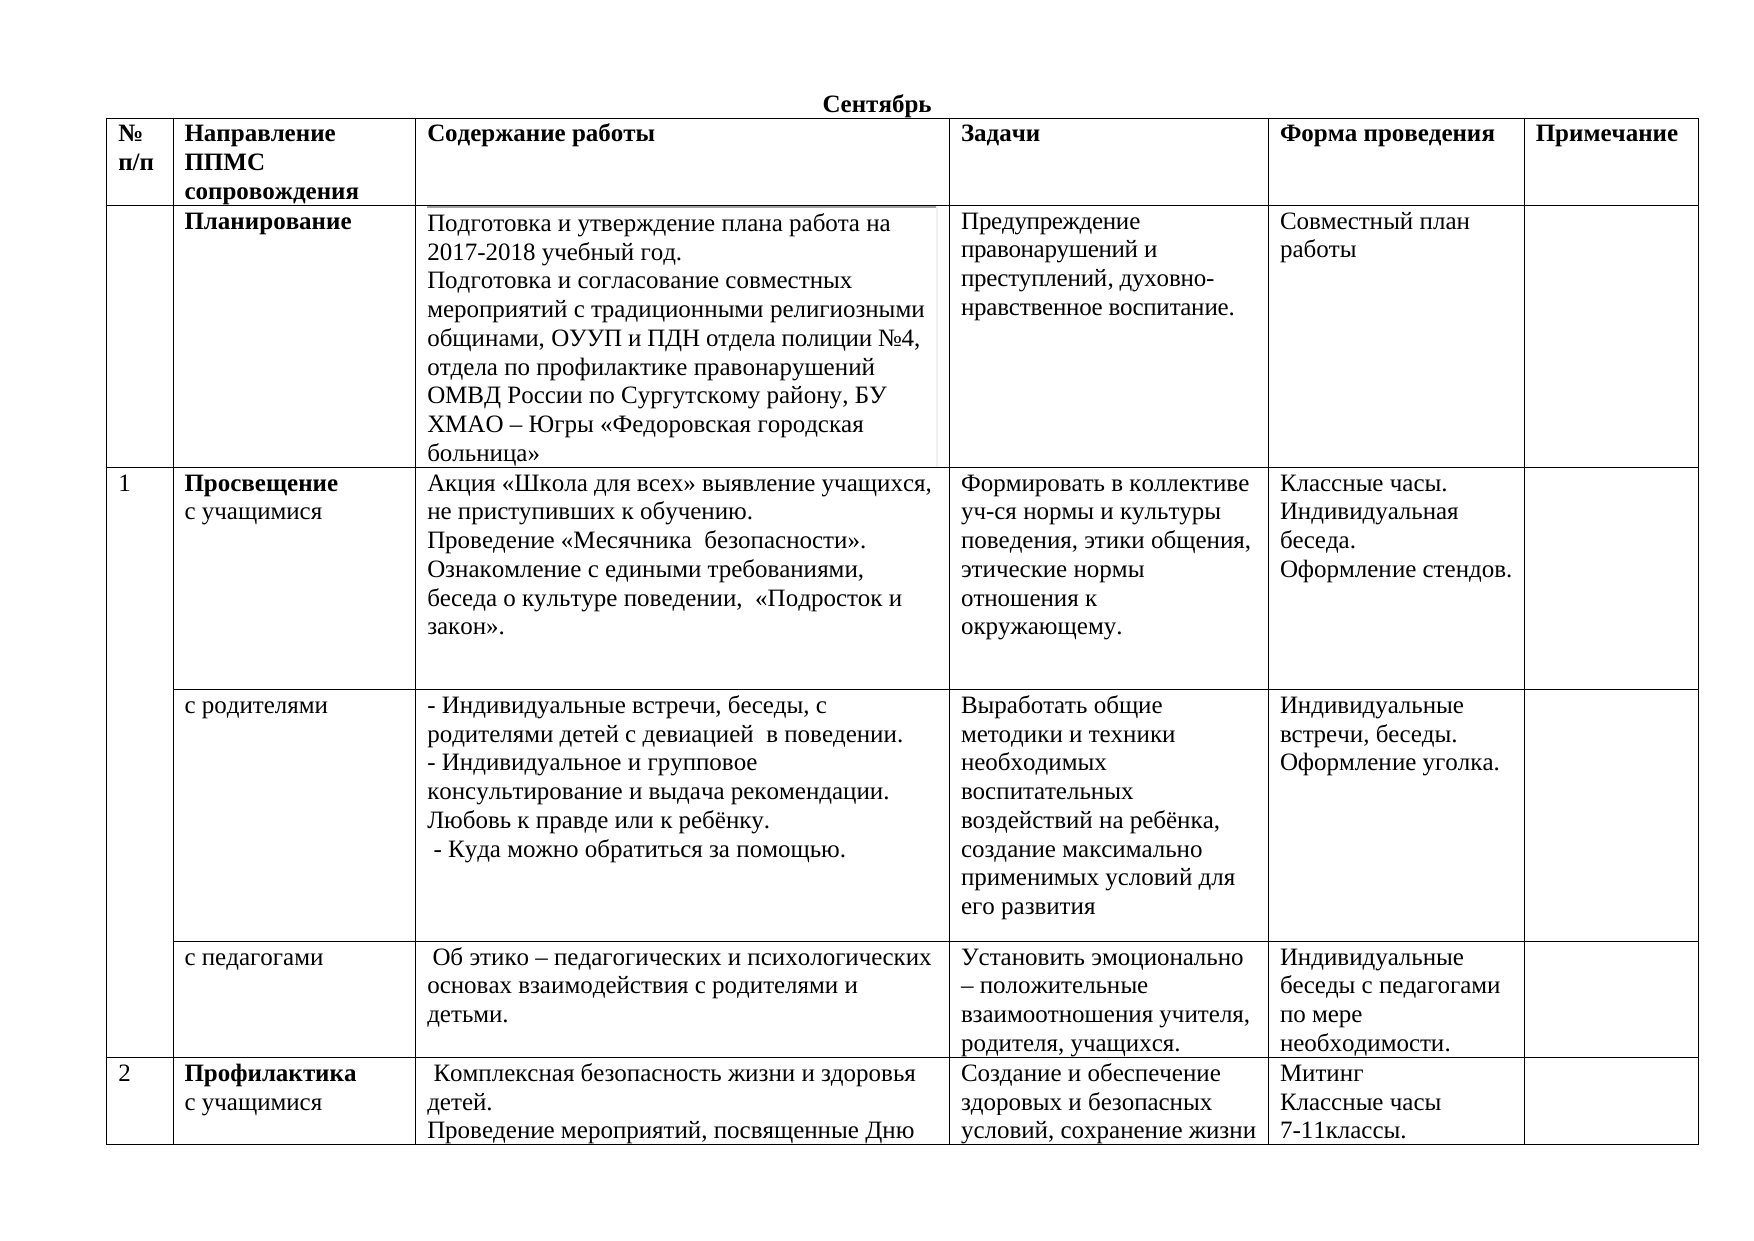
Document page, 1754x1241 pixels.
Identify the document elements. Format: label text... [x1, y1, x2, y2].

table_cell с педагогами [174, 942, 415, 1057]
table_cell [1525, 942, 1698, 1057]
table_cell Выработать общие методики и техники необходимых воспитательных воздействий на ребёнка, создание максимально применимых условий для его развития [950, 690, 1268, 941]
table_cell Индивидуальные встречи, беседы. Оформление уголка. [1269, 690, 1524, 941]
table_cell Индивидуальные беседы с педагогами по мере необходимости. [1269, 942, 1524, 1057]
table_cell Планирование [174, 206, 415, 467]
text Сентябрь [118, 89, 1636, 117]
table_cell Формировать в коллективе уч-ся нормы и культуры поведения, этики общения, этические нормы отношения к окружающему. [950, 468, 1268, 689]
table_cell [107, 206, 173, 467]
table_cell [1525, 206, 1698, 467]
table_cell - Индивидуальные встречи, беседы, с родителями детей с девиацией в поведении. - Индивидуальное и групповое консультирование и выдача рекомендации. Любовь к правде или к ребёнку. - Куда можно обратиться за помощью. [416, 690, 949, 941]
table_cell 1 [107, 468, 173, 1057]
table_header Направление ППМС сопровождения [174, 119, 415, 205]
table_header Задачи [950, 119, 1268, 205]
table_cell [1269, 1058, 1524, 1144]
table_cell [416, 206, 936, 467]
table_header Содержание работы [416, 119, 949, 205]
table_cell Об этико – педагогических и психологических основах взаимодействия с родителями и детьми. [416, 942, 949, 1057]
table_cell Совместный план работы [1269, 206, 1524, 467]
table_header Форма проведения [1269, 119, 1524, 205]
table_cell [1525, 468, 1698, 689]
table_cell [938, 206, 949, 467]
table_cell Классные часы. Индивидуальная беседа. Оформление стендов. [1269, 468, 1524, 689]
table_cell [174, 1058, 415, 1144]
table_cell Акция «Школа для всех» выявление учащихся, не приступивших к обучению. Проведение «Месячника безопасности». Ознакомление с едиными требованиями, беседа о культуре поведении, «Подросток и закон». [416, 468, 949, 689]
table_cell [416, 1058, 949, 1144]
table_header № п/п [107, 119, 173, 205]
table_cell Предупреждение правонарушений и преступлений, духовно-нравственное воспитание. [950, 206, 1268, 467]
table_cell [1525, 1058, 1698, 1144]
table_cell Просвещение с учащимися [174, 468, 415, 689]
table_header Примечание [1525, 119, 1698, 205]
table_cell Установить эмоционально – положительные взаимоотношения учителя, родителя, учащихся. [950, 942, 1268, 1057]
table_cell [1525, 690, 1698, 941]
table_cell 2 [107, 1058, 173, 1144]
table_cell с родителями [174, 690, 415, 941]
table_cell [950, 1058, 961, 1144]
